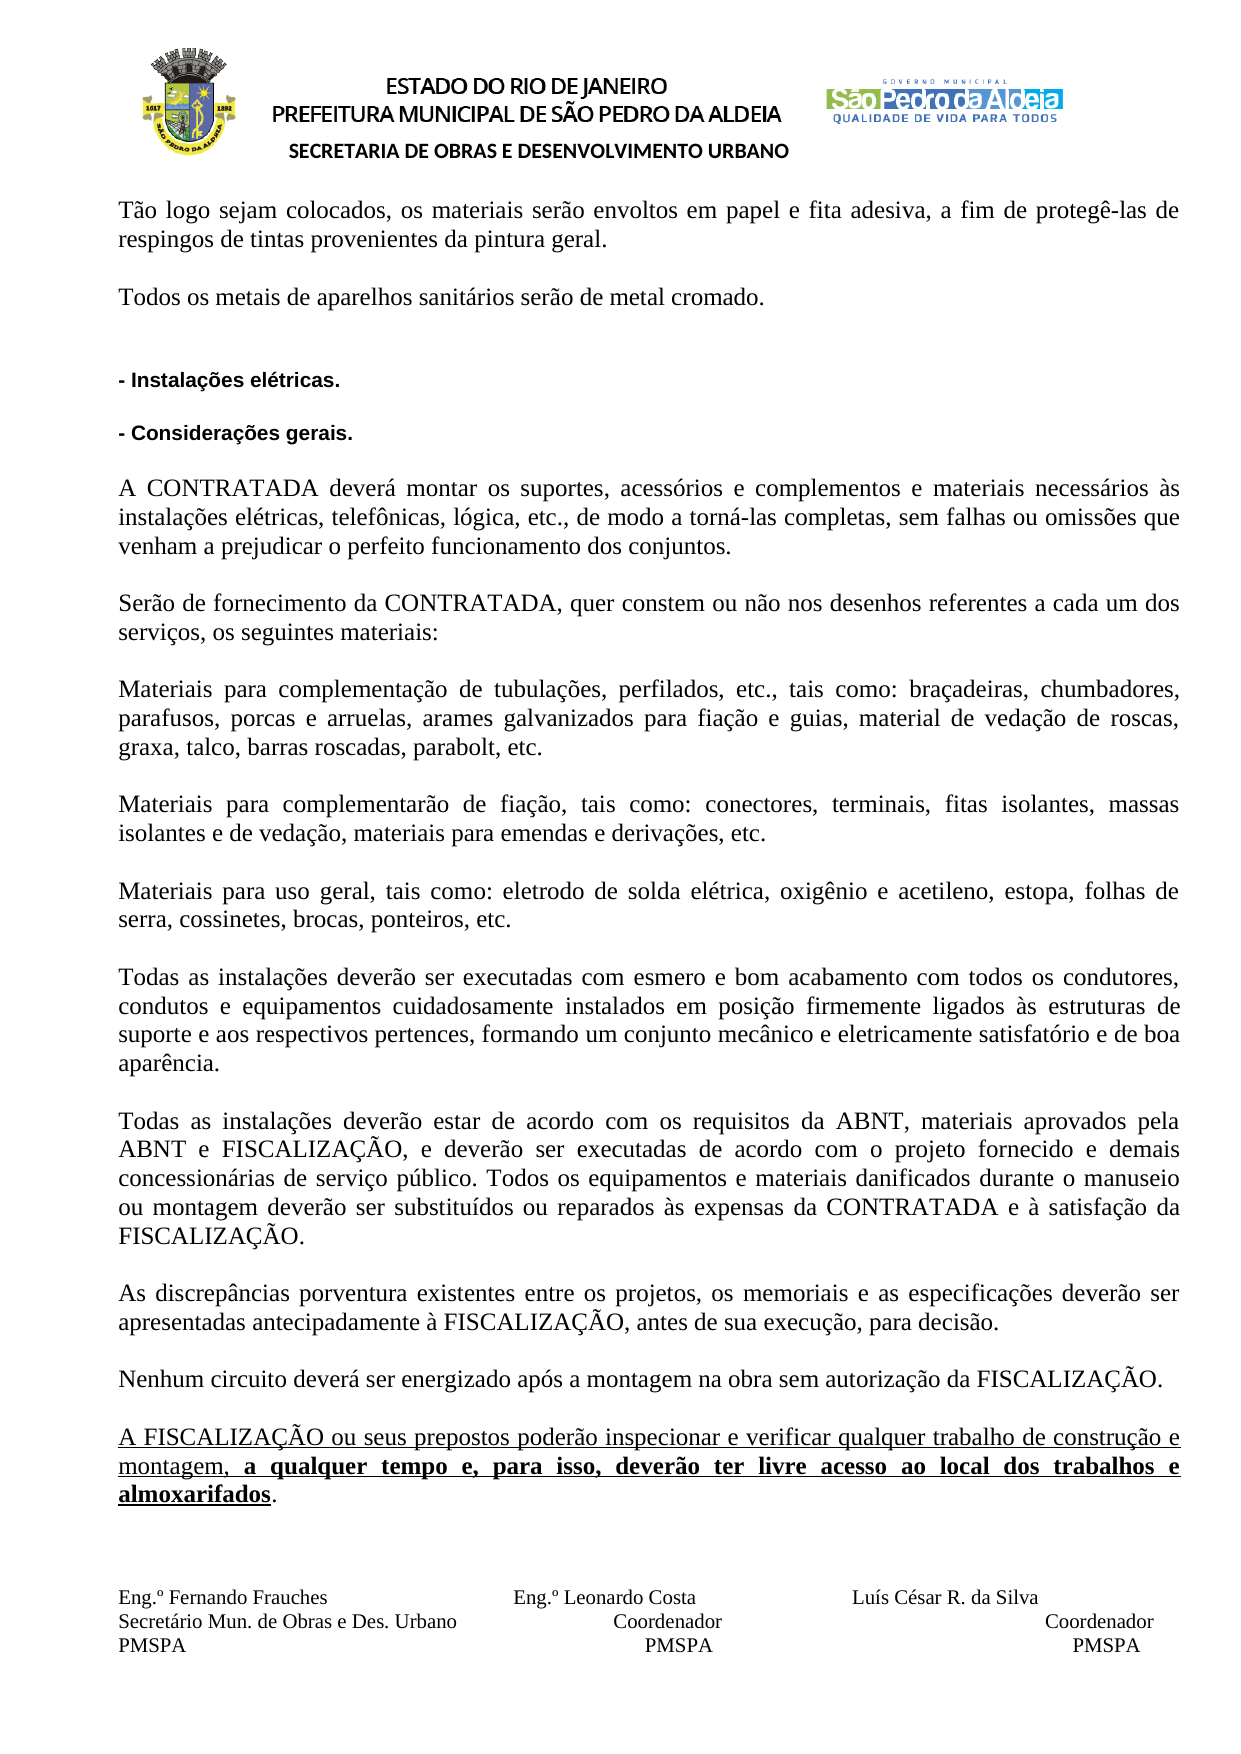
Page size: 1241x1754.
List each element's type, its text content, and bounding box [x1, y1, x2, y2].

text Todos os metais de aparelhos sanitários serão de metal cromado. [118, 282, 1181, 310]
text A FISCALIZAÇÃO ou seus prepostos poderão inspecionar e verificar qualquer trabalho de construção e montagem, a qualquer tempo e, para isso, deverão ter livre acesso ao local dos trabalhos e almoxarifados. [118, 1448, 1181, 1476]
text Todas as instalações deverão ser executadas com esmero e bom acabamento com todos os condutores, condutos e equipamentos cuidadosamente instalados em posição firmemente ligados às estruturas de suporte e aos respectivos pertences, formando um conjunto mecânico e eletricamente satisfatório e de boa aparência. [118, 962, 1181, 1077]
text A CONTRATADA deverá montar os suportes, acessórios e complementos e materiais necessários às instalações elétricas, telefônicas, lógica, etc., de modo a torná-las completas, sem falhas ou omissões que venham a prejudicar o perfeito funcionamento dos conjuntos. [118, 473, 1181, 559]
text Todas as instalações deverão estar de acordo com os requisitos da ABNT, materiais aprovados pela ABNT e FISCALIZAÇÃO, e deverão ser executadas de acordo com o projeto fornecido e demais concessionárias de serviço público. Todos os equipamentos e materiais danificados durante o manuseio ou montagem deverão ser substituídos ou reparados às expensas da CONTRATADA e à satisfação da FISCALIZAÇÃO. [118, 1106, 1181, 1249]
text Materiais para complementarão de fiação, tais como: conectores, terminais, fitas isolantes, massas isolantes e de vedação, materiais para emendas e derivações, etc. [118, 789, 1181, 847]
text Materiais para uso geral, tais como: eletrodo de solda elétrica, oxigênio e acetileno, estopa, folhas de serra, cossinetes, brocas, ponteiros, etc. [118, 876, 1181, 933]
text Nenhum circuito deverá ser energizado após a montagem na obra sem autorização da FISCALIZAÇÃO. [118, 1364, 1181, 1393]
picture [118, 31, 1087, 171]
text Serão de fornecimento da CONTRATADA, quer constem ou não nos desenhos referentes a cada um dos serviços, os seguintes materiais: [118, 588, 1181, 646]
text Tão logo sejam colocados, os materiais serão envoltos em papel e fita adesiva, a fim de protegê-las de respingos de tintas provenientes da pintura geral. [118, 195, 1181, 253]
text A FISCALIZAÇÃO ou seus prepostos poderão inspecionar e verificar qualquer trabalho de construção e montagem, a qualquer tempo e, para isso, deverão ter livre acesso ao local dos trabalhos e almoxarifados. [118, 1477, 1181, 1508]
text Materiais para complementação de tubulações, perfilados, etc., tais como: braçadeiras, chumbadores, parafusos, porcas e arruelas, arames galvanizados para fiação e guias, material de vedação de roscas, graxa, talco, barras roscadas, parabolt, etc. [118, 674, 1181, 761]
text A FISCALIZAÇÃO ou seus prepostos poderão inspecionar e verificar qualquer trabalho de construção e montagem, a qualquer tempo e, para isso, deverão ter livre acesso ao local dos trabalhos e almoxarifados. [118, 1422, 1181, 1447]
text - Instalações elétricas. [118, 368, 1181, 392]
text As discrepâncias porventura existentes entre os projetos, os memoriais e as especificações deverão ser apresentadas antecipadamente à FISCALIZAÇÃO, antes de sua execução, para decisão. [118, 1278, 1181, 1336]
text - Considerações gerais. [118, 421, 1181, 444]
